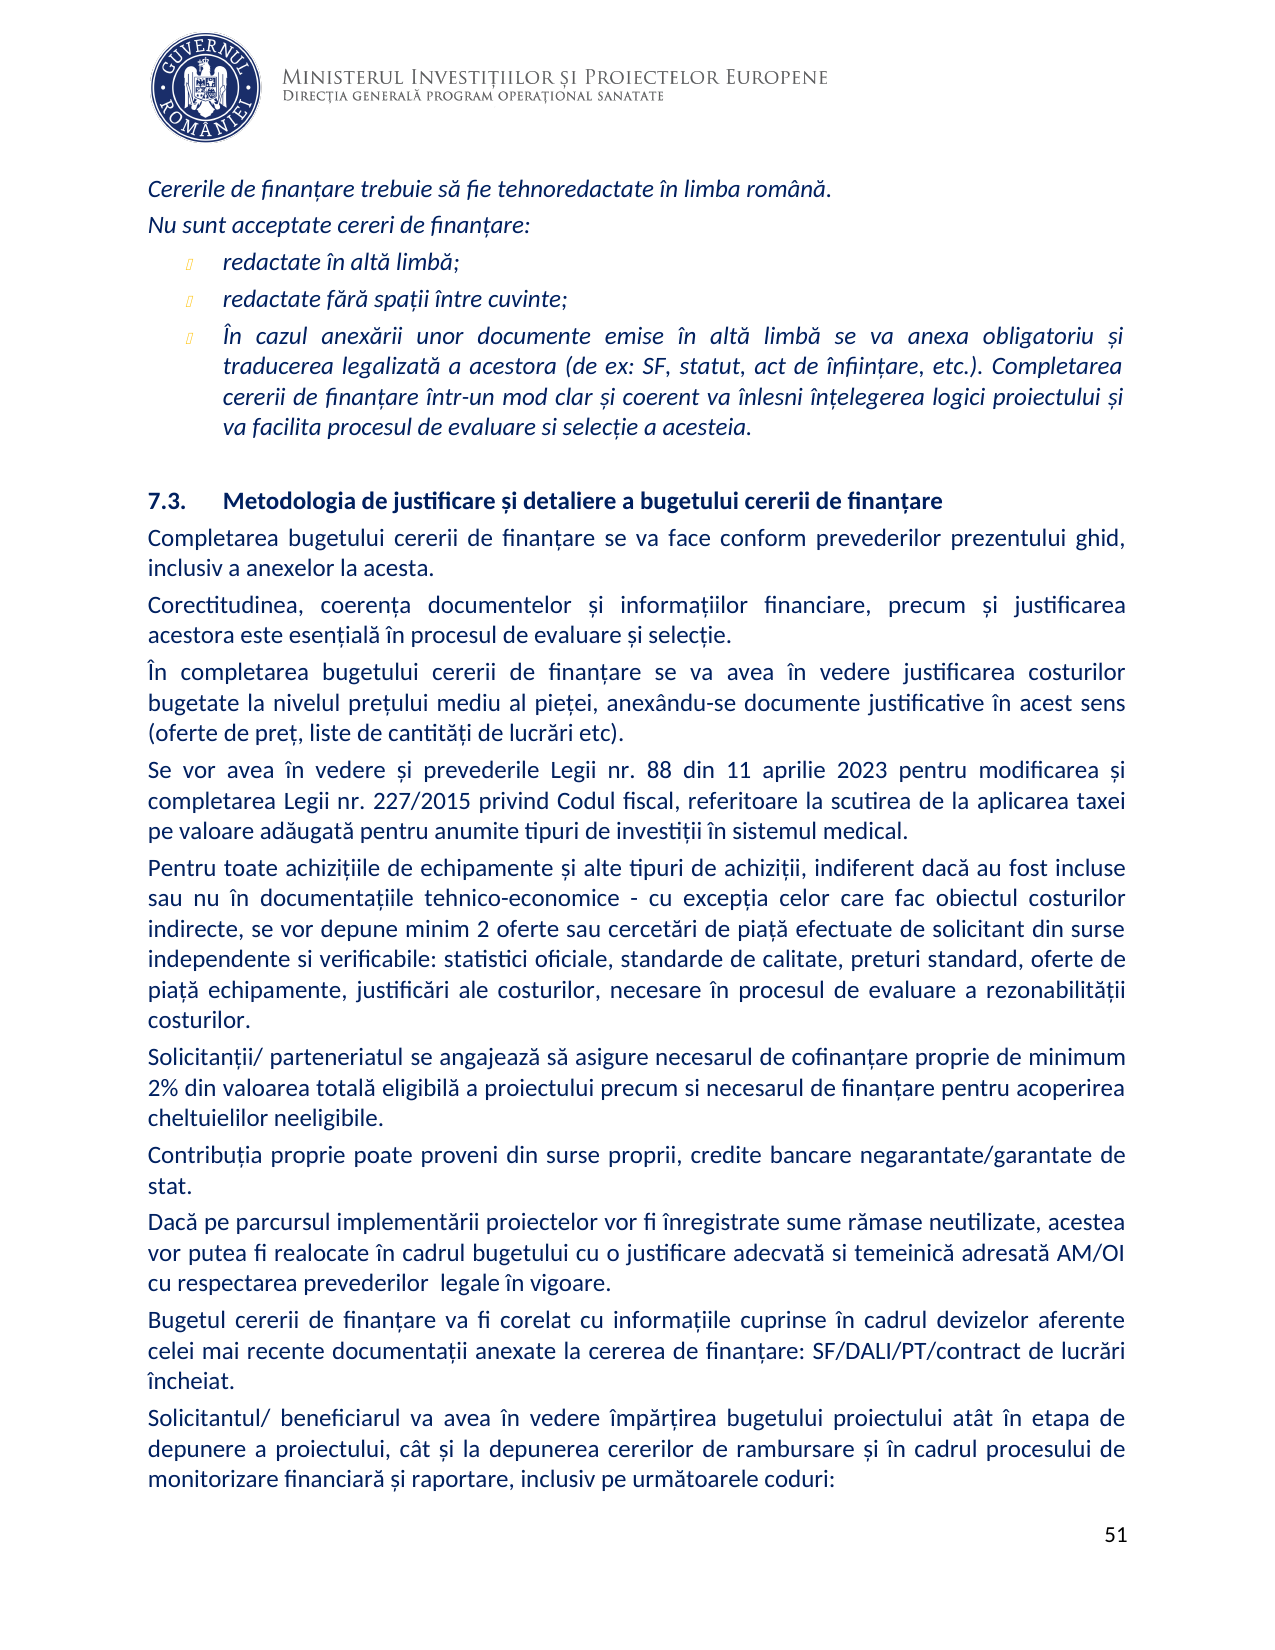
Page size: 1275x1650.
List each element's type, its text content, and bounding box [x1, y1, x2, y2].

text Se vor avea în vedere și prevederile Legii nr. 88 din 11 aprilie 2023 pentru modificarea și completarea Legii nr. 227/2015 privind Codul fiscal, referitoare la scutirea de la aplicarea taxei pe valoare adăugată pentru anumite tipuri de investiții în sistemul medical. [148, 754, 1127, 846]
text Completarea bugetului cererii de finanțare se va face conform prevederilor prezentului ghid, inclusiv a anexelor la acesta. [148, 522, 1127, 583]
text Cererile de finanțare trebuie să fie tehnoredactate în limba română. [148, 173, 1127, 203]
text Nu sunt acceptate cereri de finanțare: [148, 210, 1127, 240]
text Solicitantul/ beneficiarul va avea în vedere împărțirea bugetului proiectului atât în etapa de depunere a proiectului, cât și la depunerea cererilor de rambursare și în cadrul procesului de monitorizare financiară și raportare, inclusiv pe următoarele coduri: [148, 1402, 1127, 1494]
text Dacă pe parcursul implementării proiectelor vor fi înregistrate sume rămase neutilizate, acestea vor putea fi realocate în cadrul bugetului cu o justificare adecvată si temeinică adresată AM/OI cu respectarea prevederilor legale în vigoare. [148, 1207, 1127, 1298]
text Corectitudinea, coerența documentelor și informațiilor financiare, precum și justificarea acestora este esențială în procesul de evaluare și selecție. [148, 589, 1127, 650]
list Metodologia de justificare și detaliere a bugetului cererii de finanțare [148, 485, 1127, 516]
text Bugetul cererii de finanțare va fi corelat cu informațiile cuprinse în cadrul devizelor aferente celei mai recente documentații anexate la cererea de finanțare: SF/DALI/PT/contract de lucrări încheiat. [148, 1304, 1127, 1396]
text Solicitanții/ parteneriatul se angajează să asigure necesarul de cofinanțare proprie de minimum 2% din valoarea totală eligibilă a proiectului precum si necesarul de finanțare pentru acoperirea cheltuielilor neeligibile. [148, 1041, 1127, 1133]
list redactate în altă limbă; [185, 246, 1127, 277]
picture [147, 29, 852, 145]
list redactate fără spații între cuvinte; [185, 283, 1127, 314]
text În completarea bugetului cererii de finanțare se va avea în vedere justificarea costurilor bugetate la nivelul prețului mediu al pieței, anexându-se documente justificative în acest sens (oferte de preț, liste de cantități de lucrări etc). [148, 656, 1127, 748]
text Pentru toate achizițiile de echipamente și alte tipuri de achiziții, indiferent dacă au fost incluse sau nu în documentațiile tehnico-economice - cu excepția celor care fac obiectul costurilor indirecte, se vor depune minim 2 oferte sau cercetări de piață efectuate de solicitant din surse independente si verificabile: statistici oficiale, standarde de calitate, preturi standard, oferte de piață echipamente, justificări ale costurilor, necesare în procesul de evaluare a rezonabilității costurilor. [148, 852, 1127, 1035]
text Contribuția proprie poate proveni din surse proprii, credite bancare negarantate/garantate de stat. [148, 1139, 1127, 1200]
list În cazul anexării unor documente emise în altă limbă se va anexa obligatoriu și traducerea legalizată a acestora (de ex: SF, statut, act de înființare, etc.). Completarea cererii de finanțare într-un mod clar și coerent va înlesni înțelegerea logici proiectului și va facilita procesul de evaluare si selecție a acesteia. [185, 320, 1127, 442]
